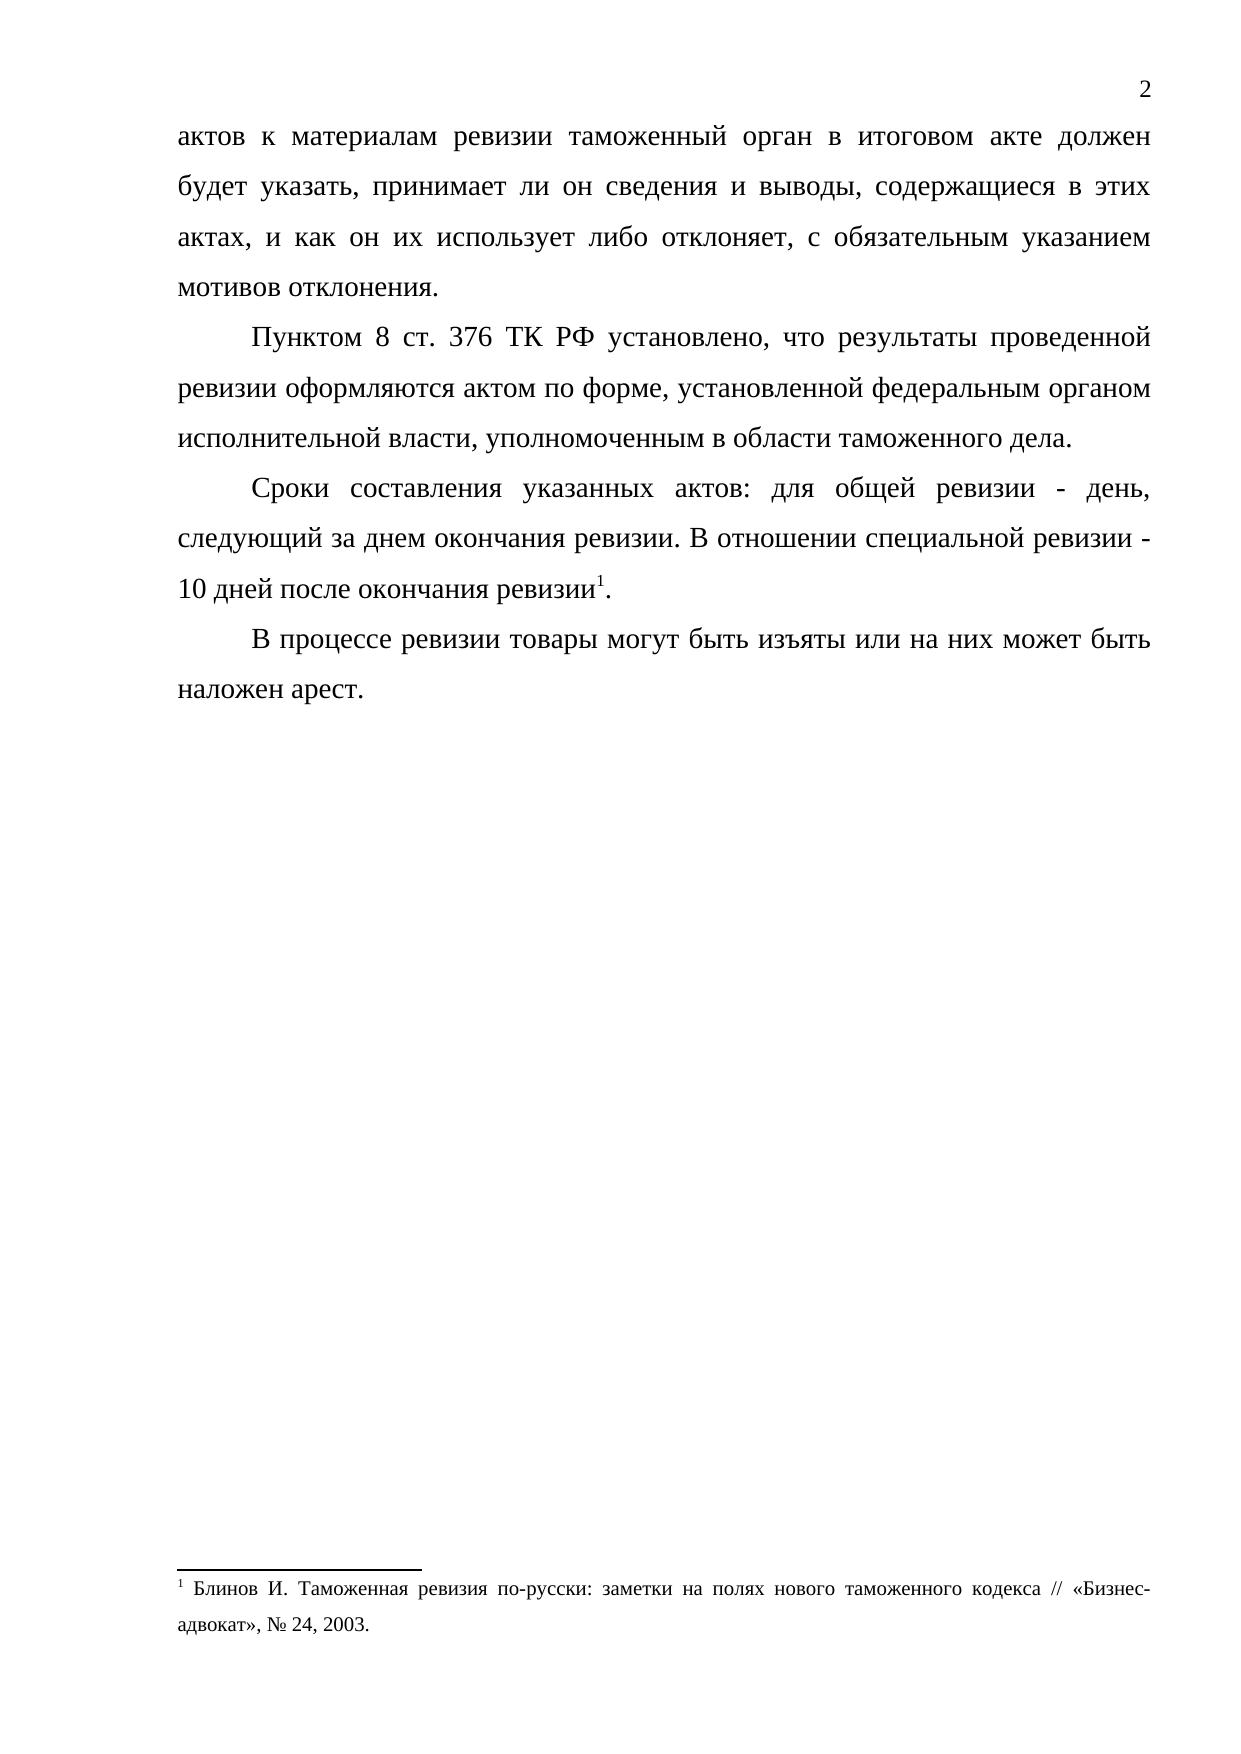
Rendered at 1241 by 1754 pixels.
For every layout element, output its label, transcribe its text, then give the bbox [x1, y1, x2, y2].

text Сроки составления указанных актов: для общей ревизии - день, следующий за днем окончания ревизии. В отношении специальной ревизии - 10 дней после окончания ревизии. [177, 470, 1152, 604]
text Пунктом 8 ст. 376 ТК РФ установлено, что результаты проведенной ревизии оформляются актом по форме, установленной федеральным органом исполнительной власти, уполномоченным в области таможенного дела. [177, 319, 1152, 453]
text В процессе ревизии товары могут быть изъяты или на них может быть наложен арест. [177, 621, 1152, 705]
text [177, 118, 1152, 303]
